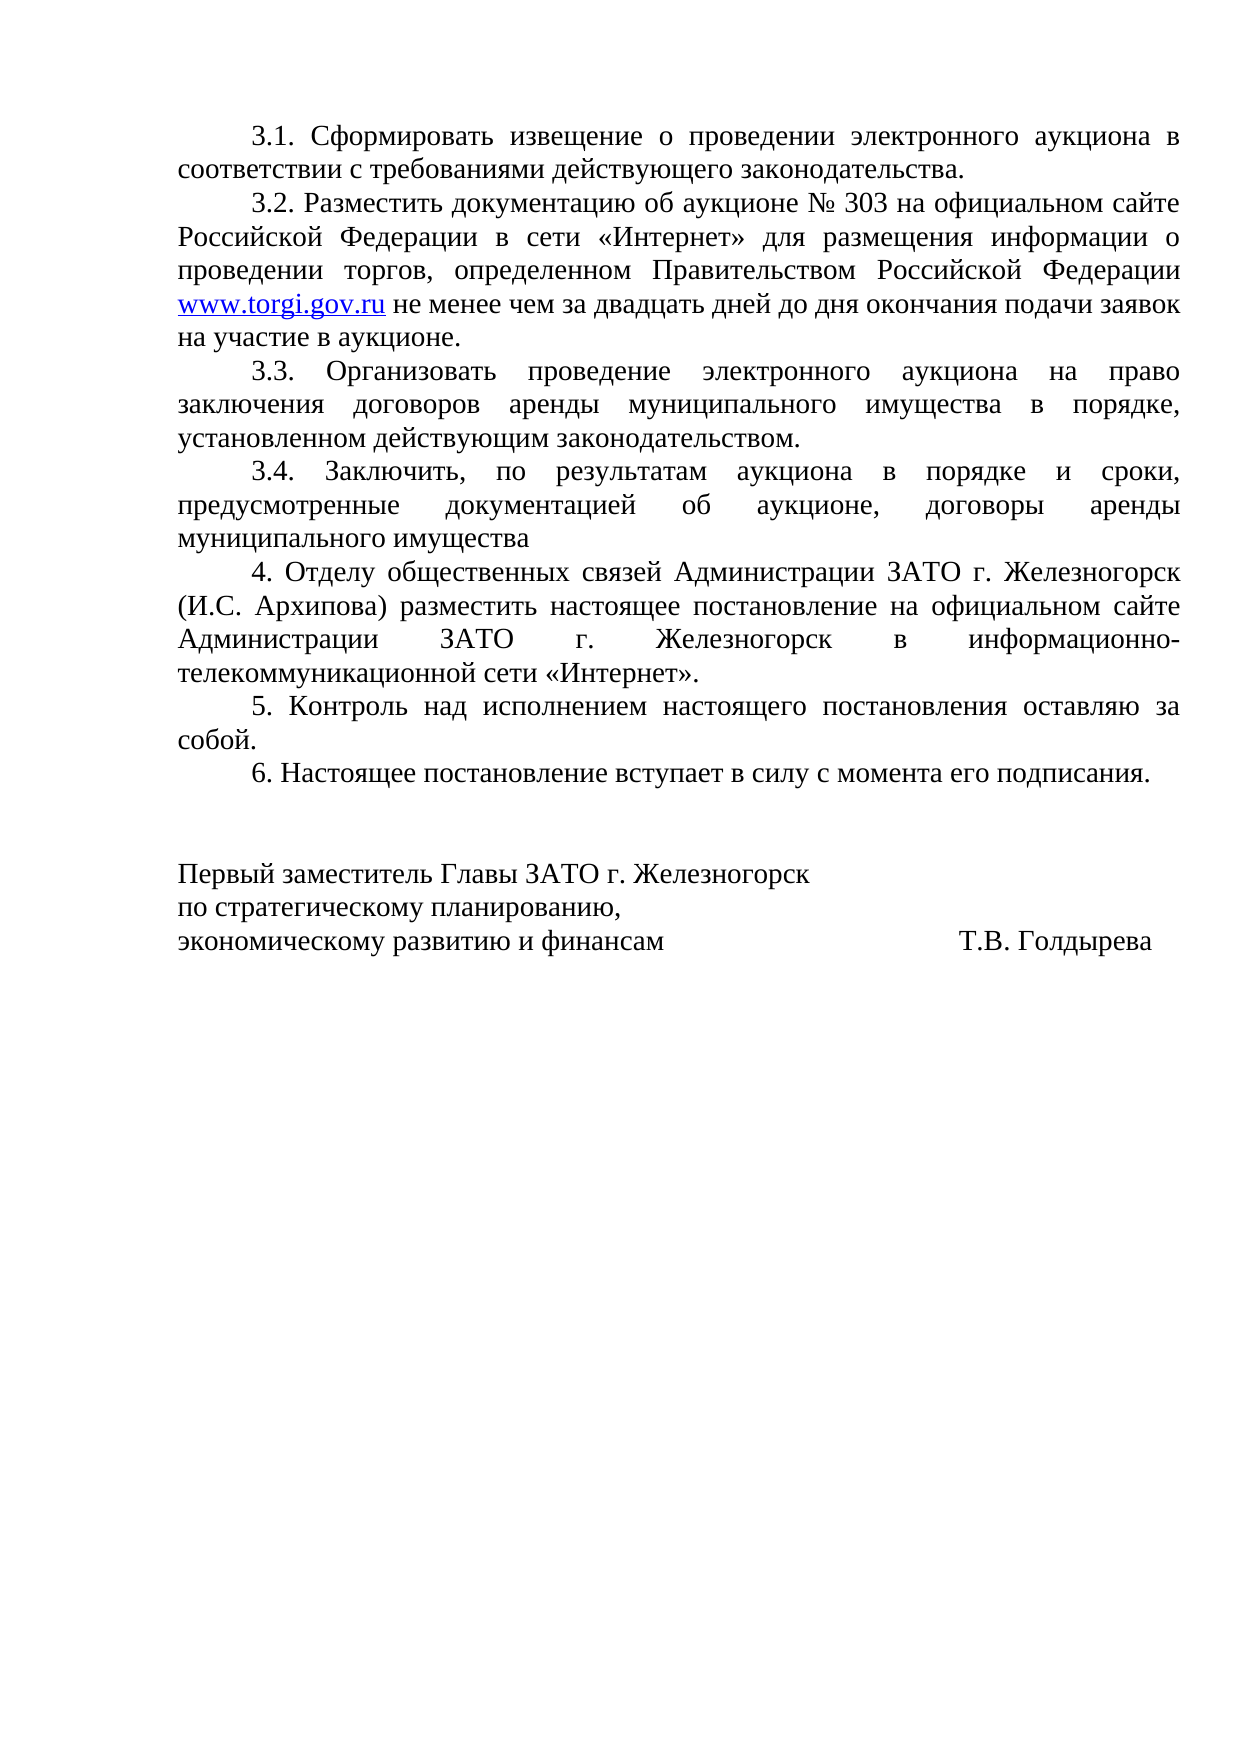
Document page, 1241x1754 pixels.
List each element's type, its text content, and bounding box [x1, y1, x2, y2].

text 3.3. Организовать проведение электронного аукциона на право заключения договоров аренды муниципального имущества в порядке, установленном действующим законодательством. [177, 353, 1181, 453]
text Первый заместитель Главы ЗАТО г. Железногорск [177, 856, 1181, 889]
text 3.4. Заключить, по результатам аукциона в порядке и сроки, предусмотренные документацией об аукционе, договоры аренды муниципального имущества [177, 453, 1181, 554]
text 6. Настоящее постановление вступает в силу с момента его подписания. [177, 755, 1181, 789]
text экономическому развитию и финансам Т.В. Голдырева [177, 923, 1181, 957]
text по стратегическому планированию, [177, 889, 1181, 923]
text 3.2. Разместить документацию об аукционе № 303 на официальном сайте Российской Федерации в сети «Интернет» для размещения информации о проведении торгов, определенном Правительством Российской Федерации www.torgi.gov.ru не менее чем за двадцать дней до дня окончания подачи заявок на участие в аукционе. [177, 185, 1181, 353]
text 3.1. Сформировать извещение о проведении электронного аукциона в соответствии с требованиями действующего законодательства. [177, 118, 1181, 185]
text 5. Контроль над исполнением настоящего постановления оставляю за собой. [177, 688, 1181, 755]
text 4. Отделу общественных связей Администрации ЗАТО г. Железногорск (И.С. Архипова) разместить настоящее постановление на официальном сайте Администрации ЗАТО г. Железногорск в информационно-телекоммуникационной сети «Интернет». [177, 554, 1181, 688]
